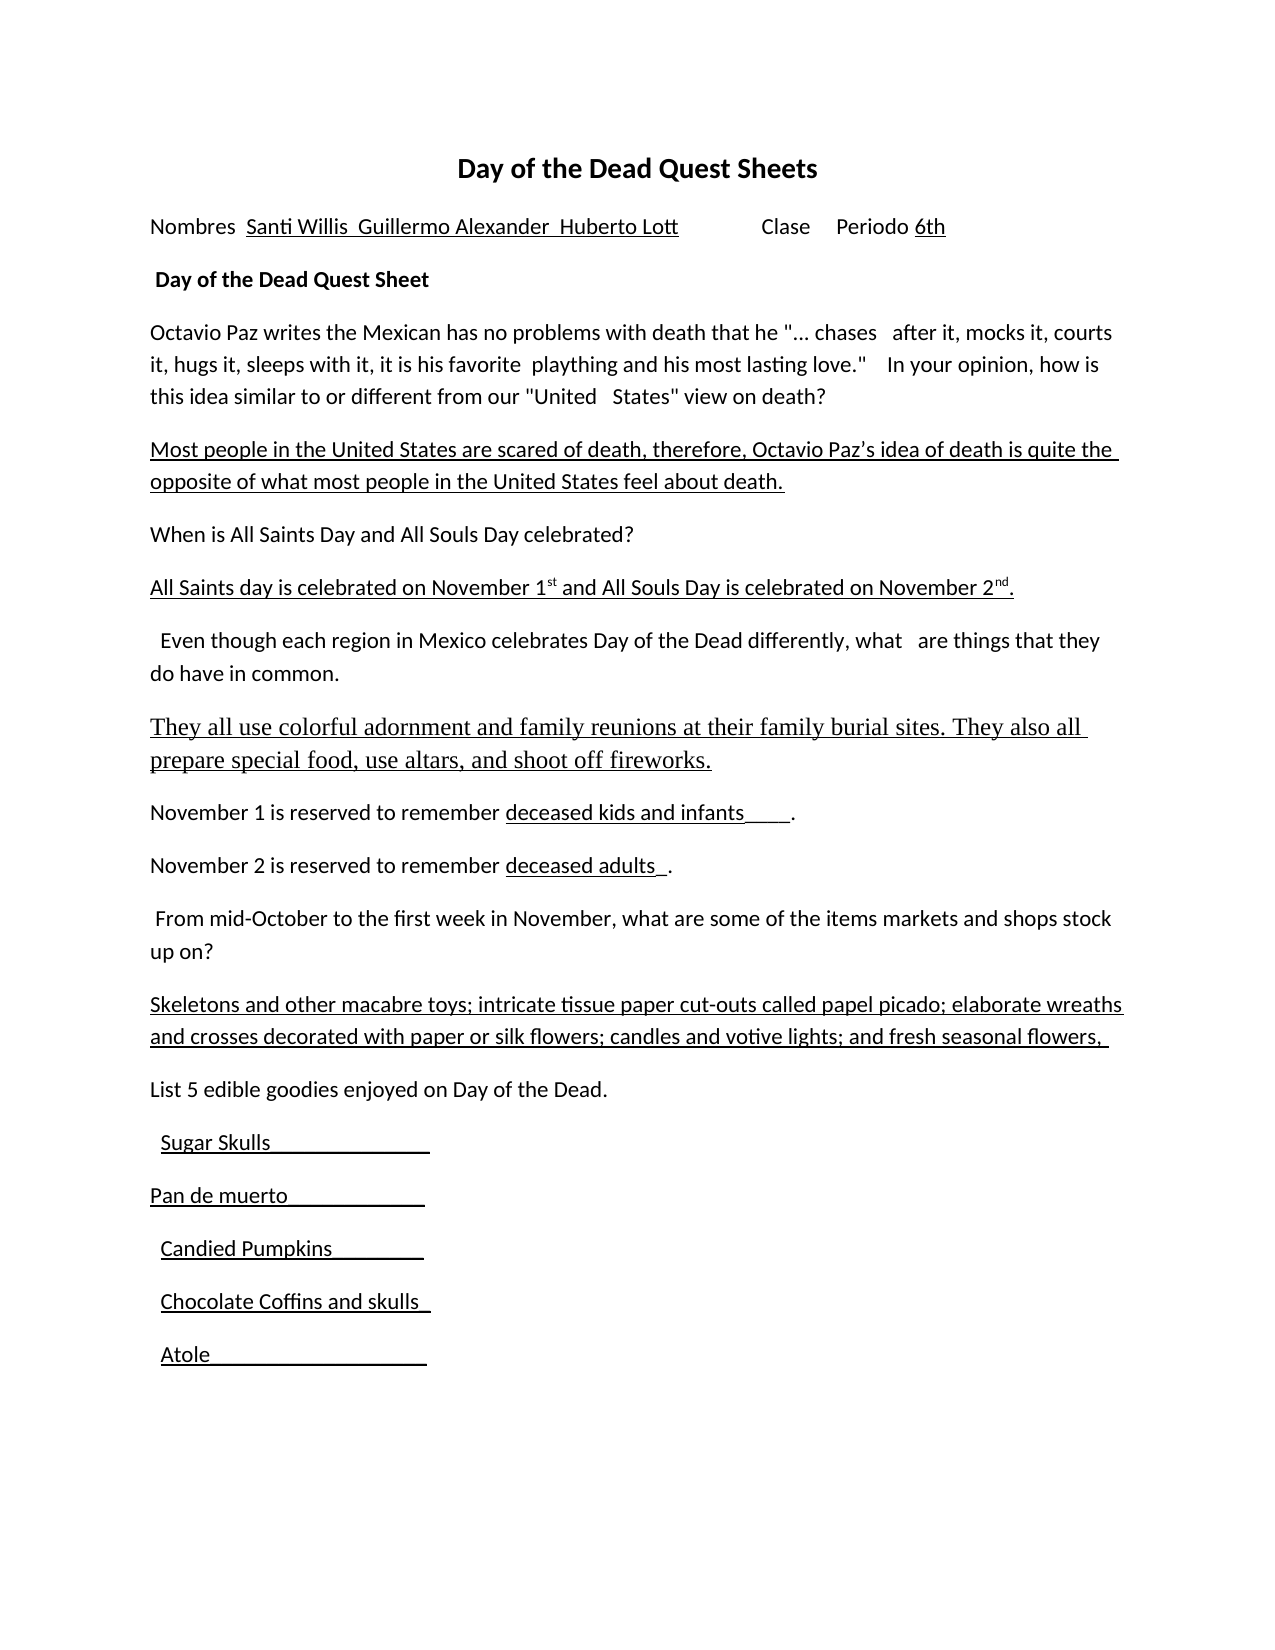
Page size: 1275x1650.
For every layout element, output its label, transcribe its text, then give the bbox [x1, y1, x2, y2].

text They all use colorful adornment and family reunions at their family burial sites. They also all prepare special food, use altars, and shoot off fireworks. [150, 712, 1125, 773]
text Day of the Dead Quest Sheets [150, 150, 1125, 186]
text Atole___________________ [150, 1340, 1125, 1368]
text Pan de muerto____________ [150, 1181, 1125, 1209]
text Skeletons and other macabre toys; intricate tissue paper cut-outs called papel picado; elaborate wreaths and crosses decorated with paper or silk flowers; candles and votive lights; and fresh seasonal flowers, [150, 990, 1125, 1050]
text Octavio Paz writes the Mexican has no problems with death that he "... chases after it, mocks it, courts it, hugs it, sleeps with it, it is his favorite plaything and his most lasting love." In your opinion, how is this idea similar to or different from our "United States" view on death? [150, 318, 1125, 410]
text Even though each region in Mexico celebrates Day of the Dead differently, what are things that they do have in common. [150, 626, 1125, 687]
text All Saints day is celebrated on November 1st and All Souls Day is celebrated on November 2nd. [150, 573, 1125, 601]
text November 1 is reserved to remember deceased kids and infants____. [150, 798, 1125, 827]
text Sugar Skulls______________ [150, 1128, 1125, 1156]
text Nombres Santi Willis Guillermo Alexander Huberto Lott Clase Periodo 6th [150, 212, 1125, 240]
text List 5 edible goodies enjoyed on Day of the Dead. [150, 1075, 1125, 1103]
text November 2 is reserved to remember deceased adults_. [150, 852, 1125, 879]
text When is All Saints Day and All Souls Day celebrated? [150, 520, 1125, 548]
text From mid-October to the first week in November, what are some of the items markets and shops stock up on? [150, 904, 1125, 965]
text Day of the Dead Quest Sheet [150, 265, 1125, 293]
text Candied Pumpkins________ [150, 1234, 1125, 1262]
text Chocolate Coffins and skulls_ [150, 1287, 1125, 1315]
text Most people in the United States are scared of death, therefore, Octavio Paz’s idea of death is quite the opposite of what most people in the United States feel about death. [150, 435, 1125, 495]
